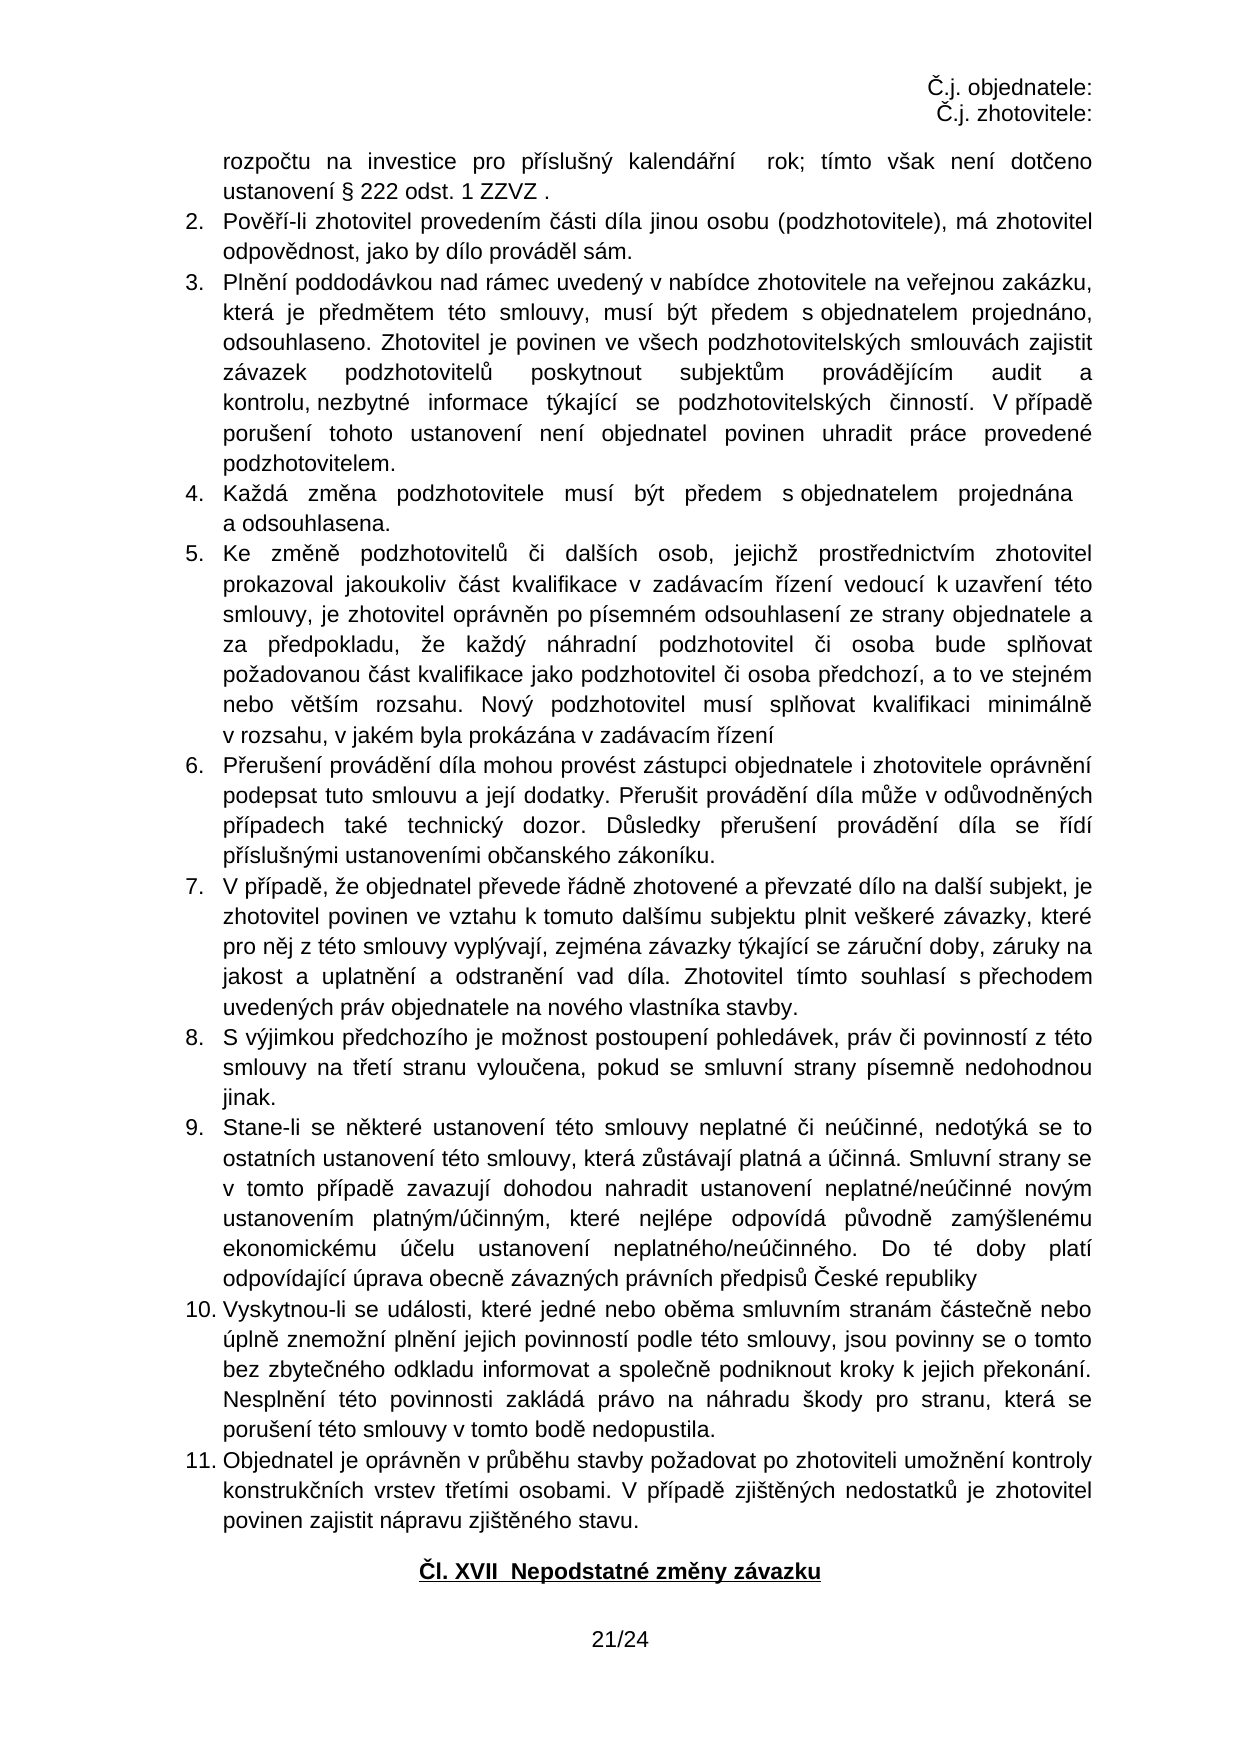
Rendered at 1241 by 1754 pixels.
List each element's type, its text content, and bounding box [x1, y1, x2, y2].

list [185, 148, 1093, 204]
list Objednatel je oprávněn v průběhu stavby požadovat po zhotoviteli umožnění kontroly konstrukčních vrstev třetími osobami. V případě zjištěných nedostatků je zhotovitel povinen zajistit nápravu zjištěného stavu. [185, 1447, 1093, 1533]
list Plnění poddodávkou nad rámec uvedený v nabídce zhotovitele na veřejnou zakázku, která je předmětem této smlouvy, musí být předem s objednatelem projednáno, odsouhlaseno. Zhotovitel je povinen ve všech podzhotovitelských smlouvách zajistit závazek podzhotovitelů poskytnout subjektům provádějícím audit a kontrolu, nezbytné informace týkající se podzhotovitelských činností. V případě porušení tohoto ustanovení není objednatel povinen uhradit práce provedené podzhotovitelem. [185, 268, 1093, 476]
text Čl. XVII Nepodstatné změny závazku [148, 1558, 1093, 1584]
list S výjimkou předchozího je možnost postoupení pohledávek, práv či povinností z této smlouvy na třetí stranu vyloučena, pokud se smluvní strany písemně nedohodnou jinak. [185, 1024, 1093, 1110]
list Vyskytnou-li se události, které jedné nebo oběma smluvním stranám částečně nebo úplně znemožní plnění jejich povinností podle této smlouvy, jsou povinny se o tomto bez zbytečného odkladu informovat a společně podniknout kroky k jejich překonání. Nesplnění této povinnosti zakládá právo na náhradu škody pro stranu, která se porušení této smlouvy v tomto bodě nedopustila. [185, 1296, 1093, 1443]
list Ke změně podzhotovitelů či dalších osob, jejichž prostřednictvím zhotovitel prokazoval jakoukoliv část kvalifikace v zadávacím řízení vedoucí k uzavření této smlouvy, je zhotovitel oprávněn po písemném odsouhlasení ze strany objednatele a za předpokladu, že každý náhradní podzhotovitel či osoba bude splňovat požadovanou část kvalifikace jako podzhotovitel či osoba předchozí, a to ve stejném nebo větším rozsahu. Nový podzhotovitel musí splňovat kvalifikaci minimálně v rozsahu, v jakém byla prokázána v zadávacím řízení [185, 540, 1093, 748]
list Přerušení provádění díla mohou provést zástupci objednatele i zhotovitele oprávnění podepsat tuto smlouvu a její dodatky. Přerušit provádění díla může v odůvodněných případech také technický dozor. Důsledky přerušení provádění díla se řídí příslušnými ustanoveními občanského zákoníku. [185, 752, 1093, 869]
list Pověří-li zhotovitel provedením části díla jinou osobu (podzhotovitele), má zhotovitel odpovědnost, jako by dílo prováděl sám. [185, 208, 1093, 264]
list Každá změna podzhotovitele musí být předem s objednatelem projednána a odsouhlasena. [185, 480, 1093, 536]
list Stane-li se některé ustanovení této smlouvy neplatné či neúčinné, nedotýká se to ostatních ustanovení této smlouvy, která zůstávají platná a účinná. Smluvní strany se v tomto případě zavazují dohodou nahradit ustanovení neplatné/neúčinné novým ustanovením platným/účinným, které nejlépe odpovídá původně zamýšlenému ekonomickému účelu ustanovení neplatného/neúčinného. Do té doby platí odpovídající úprava obecně závazných právních předpisů České republiky [185, 1114, 1093, 1292]
list V případě, že objednatel převede řádně zhotovené a převzaté dílo na další subjekt, je zhotovitel povinen ve vztahu k tomuto dalšímu subjektu plnit veškeré závazky, které pro něj z této smlouvy vyplývají, zejména závazky týkající se záruční doby, záruky na jakost a uplatnění a odstranění vad díla. Zhotovitel tímto souhlasí s přechodem uvedených práv objednatele na nového vlastníka stavby. [185, 873, 1093, 1020]
